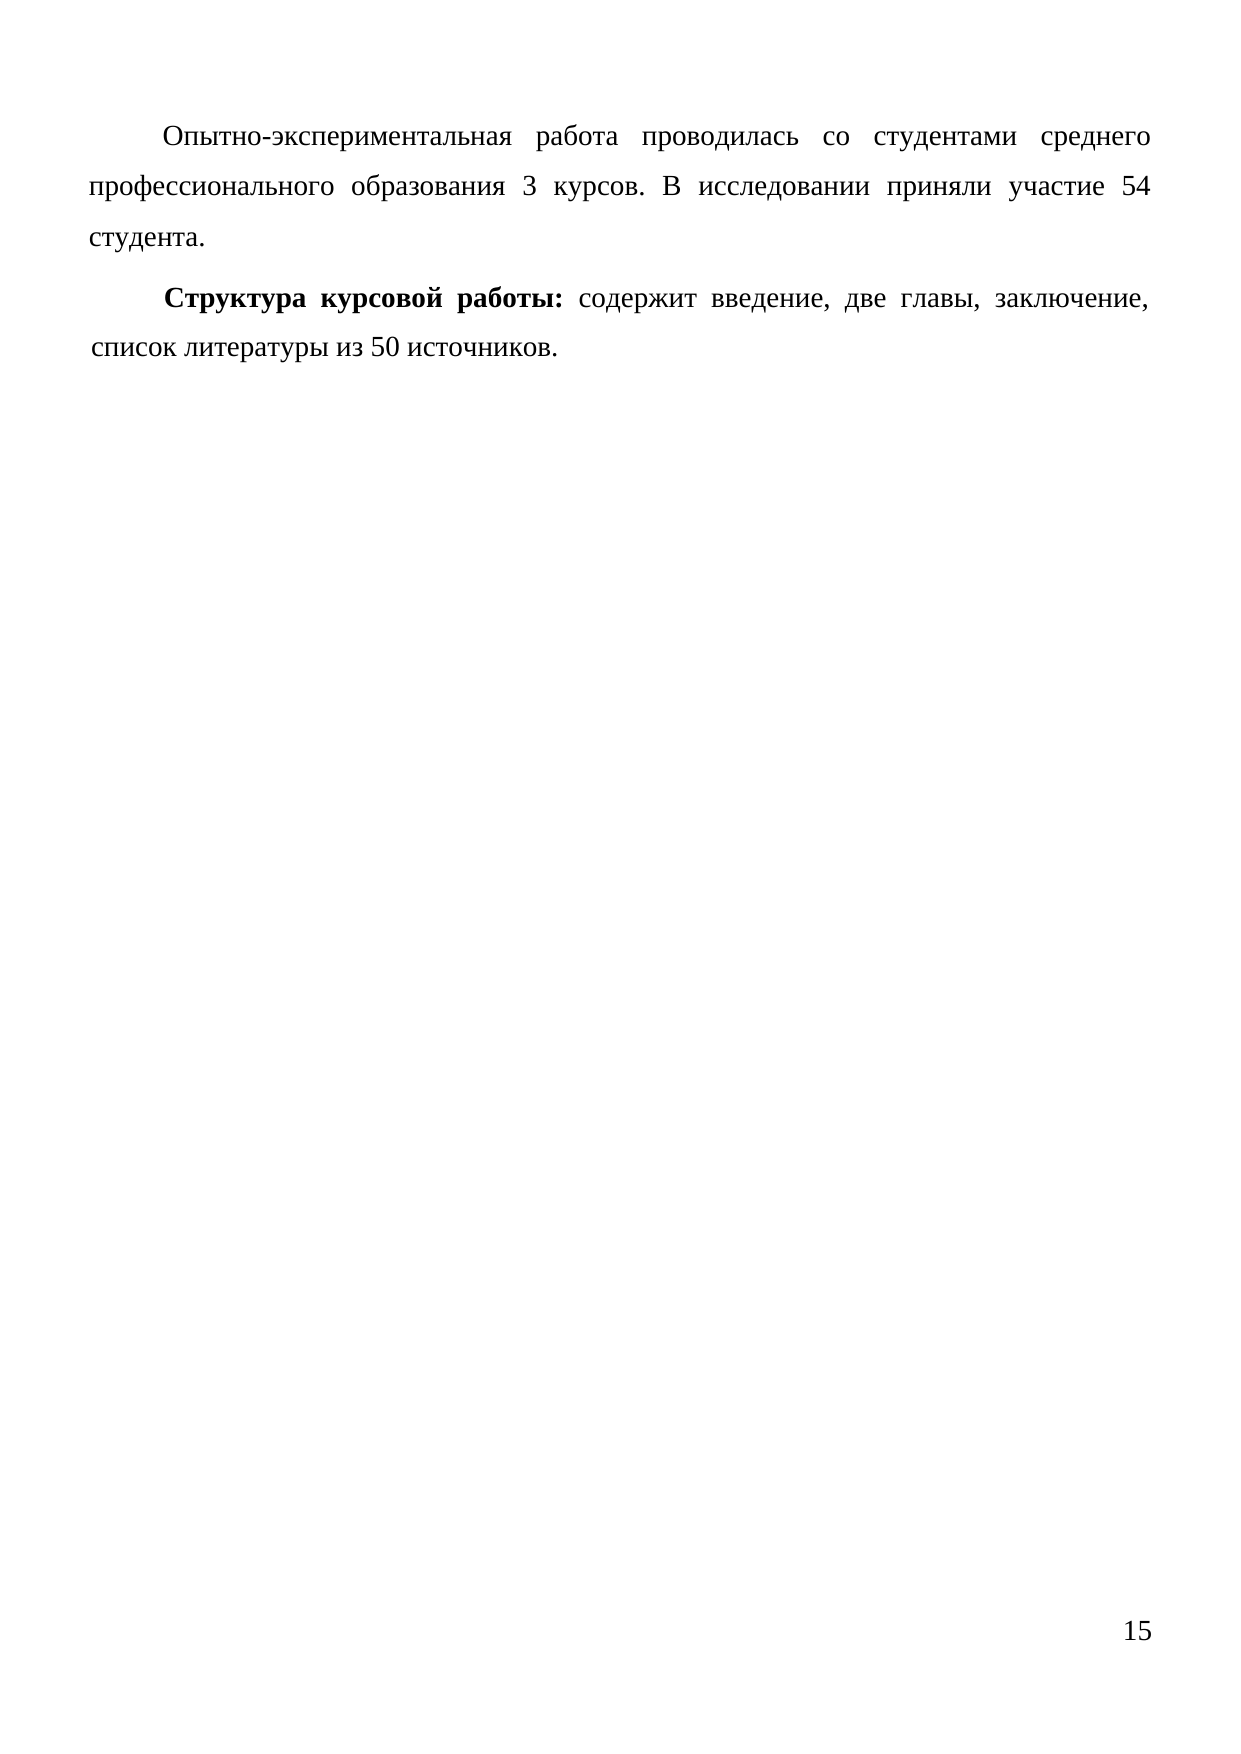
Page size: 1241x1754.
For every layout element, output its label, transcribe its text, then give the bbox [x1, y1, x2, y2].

text Структура курсовой работы: содержит введение, две главы, заключение, список литературы из 50 источников. [91, 269, 1149, 366]
text Опытно-экспериментальная работа проводилась со студентами среднего профессионального образования 3 курсов. В исследовании приняли участие 54 студента. [89, 118, 1152, 252]
